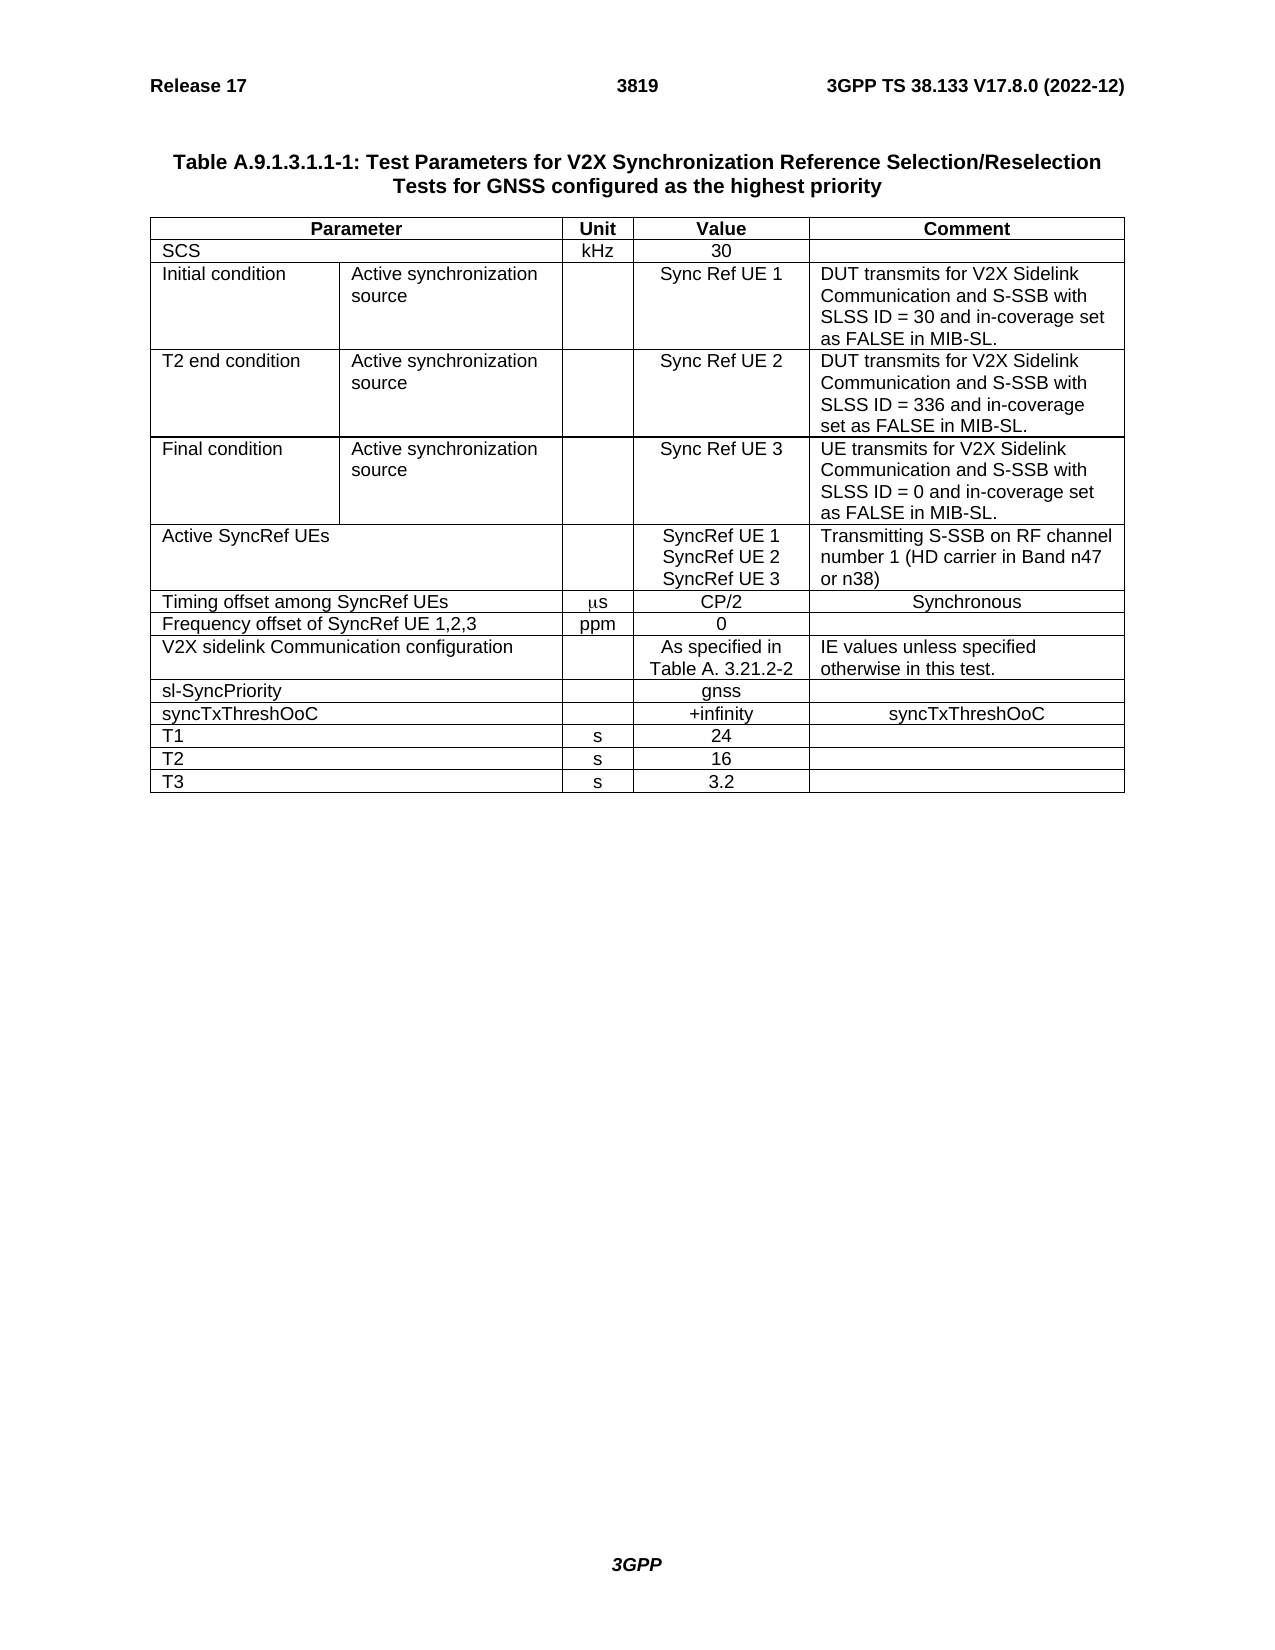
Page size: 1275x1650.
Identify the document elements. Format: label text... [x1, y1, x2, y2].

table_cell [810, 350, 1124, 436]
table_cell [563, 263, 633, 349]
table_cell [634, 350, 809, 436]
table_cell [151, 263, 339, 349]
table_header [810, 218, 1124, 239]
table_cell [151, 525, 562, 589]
text Table A.9.1.3.1.1-1: Test Parameters for V2X Synchronization Reference Selection/Reselection Tests for GNSS configured as the highest priority [150, 150, 1125, 198]
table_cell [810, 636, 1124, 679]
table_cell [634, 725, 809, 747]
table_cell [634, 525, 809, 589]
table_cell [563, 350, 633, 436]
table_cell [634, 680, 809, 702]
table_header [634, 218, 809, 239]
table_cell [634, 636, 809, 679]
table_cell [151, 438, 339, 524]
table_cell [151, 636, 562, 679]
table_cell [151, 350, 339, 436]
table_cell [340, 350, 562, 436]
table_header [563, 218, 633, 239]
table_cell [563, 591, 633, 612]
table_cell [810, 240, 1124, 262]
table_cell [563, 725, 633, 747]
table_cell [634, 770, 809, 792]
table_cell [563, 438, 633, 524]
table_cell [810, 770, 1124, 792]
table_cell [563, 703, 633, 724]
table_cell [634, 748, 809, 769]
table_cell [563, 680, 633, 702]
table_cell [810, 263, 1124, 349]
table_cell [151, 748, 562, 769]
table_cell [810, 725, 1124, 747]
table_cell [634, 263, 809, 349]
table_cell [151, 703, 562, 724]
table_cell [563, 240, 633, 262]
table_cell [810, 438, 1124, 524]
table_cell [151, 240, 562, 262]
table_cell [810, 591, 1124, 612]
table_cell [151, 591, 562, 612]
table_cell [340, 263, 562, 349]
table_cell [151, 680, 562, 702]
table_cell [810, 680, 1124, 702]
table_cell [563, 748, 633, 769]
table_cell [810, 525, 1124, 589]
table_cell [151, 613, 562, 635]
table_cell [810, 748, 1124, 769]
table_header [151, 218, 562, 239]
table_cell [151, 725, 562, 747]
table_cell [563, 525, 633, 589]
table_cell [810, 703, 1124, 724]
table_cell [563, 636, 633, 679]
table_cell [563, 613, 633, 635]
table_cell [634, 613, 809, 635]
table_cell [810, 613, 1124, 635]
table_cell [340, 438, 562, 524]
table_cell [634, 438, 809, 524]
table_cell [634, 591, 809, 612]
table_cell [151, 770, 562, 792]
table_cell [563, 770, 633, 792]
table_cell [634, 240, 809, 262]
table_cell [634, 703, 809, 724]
